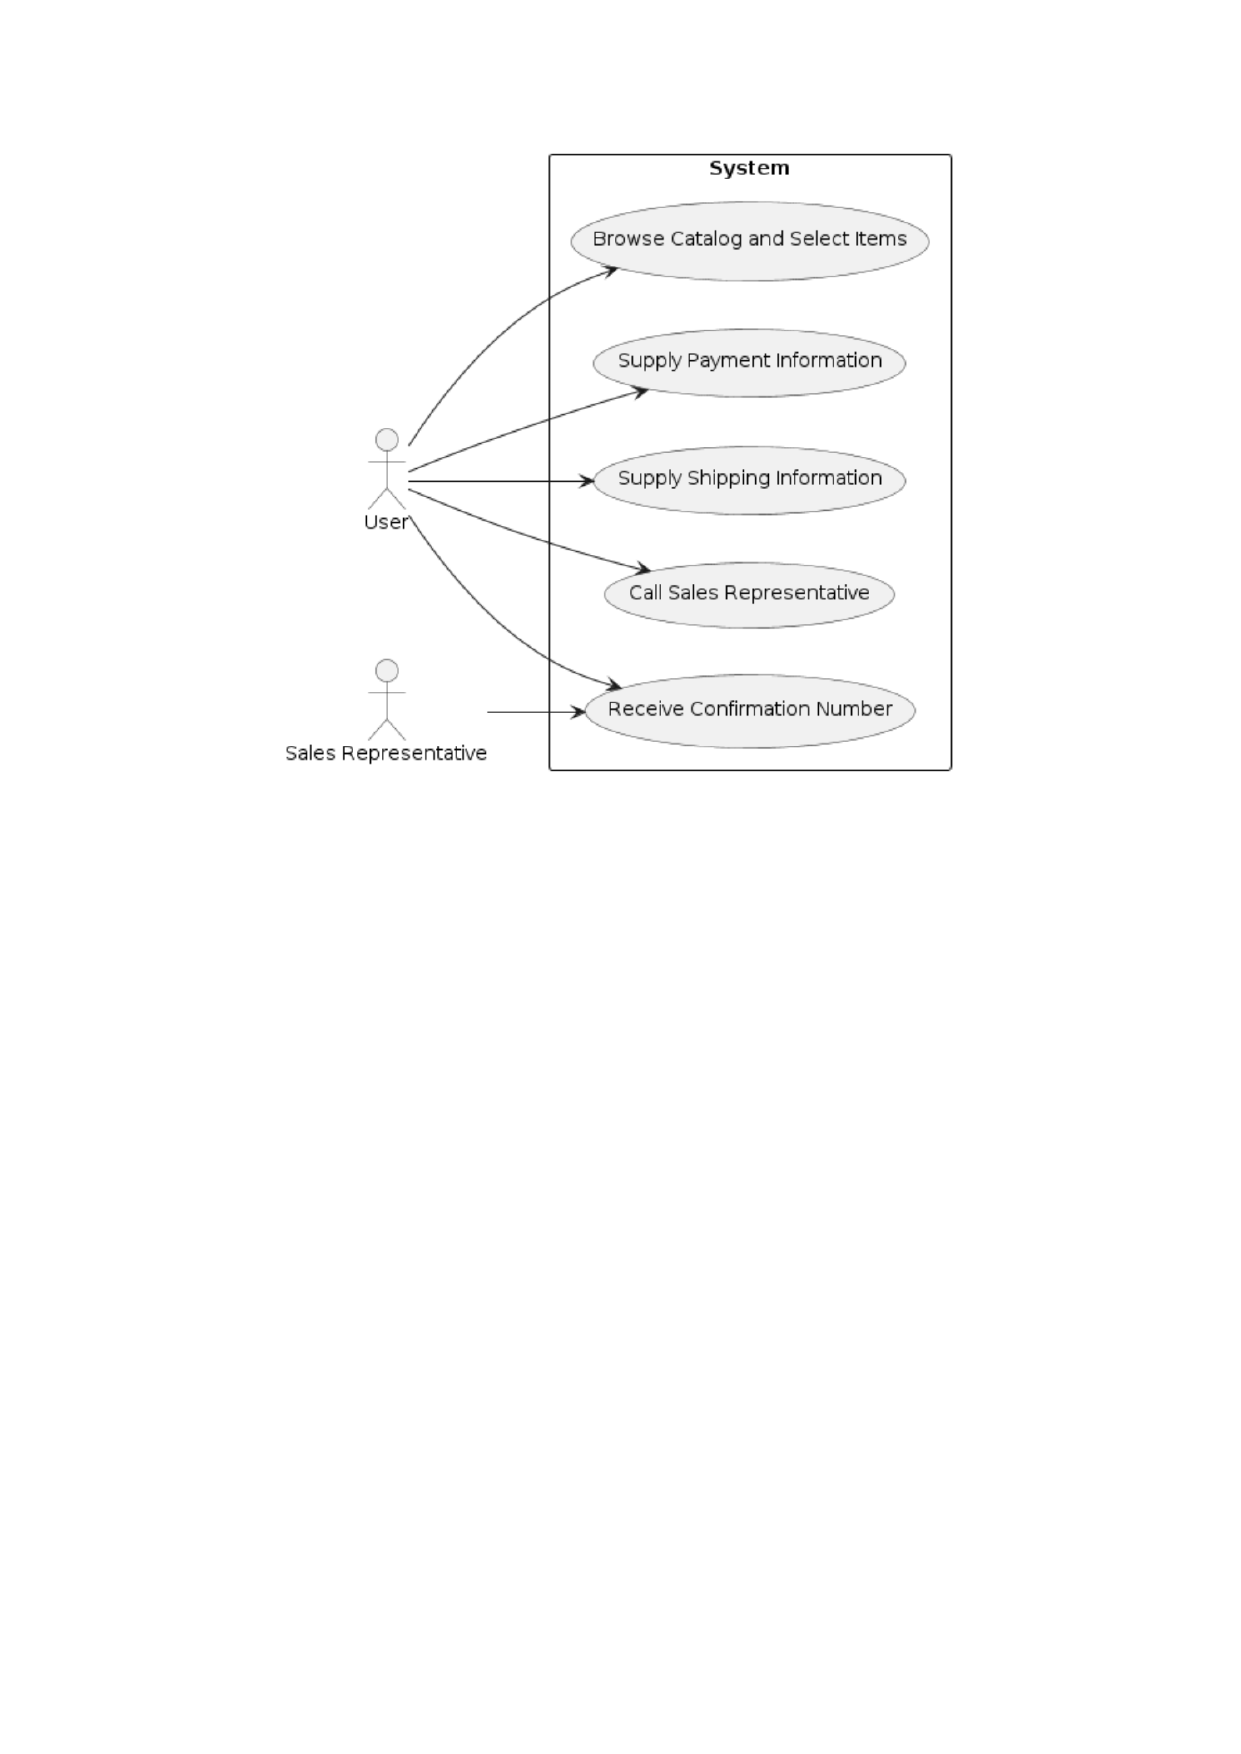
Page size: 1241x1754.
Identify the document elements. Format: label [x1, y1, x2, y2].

picture [283, 150, 958, 776]
